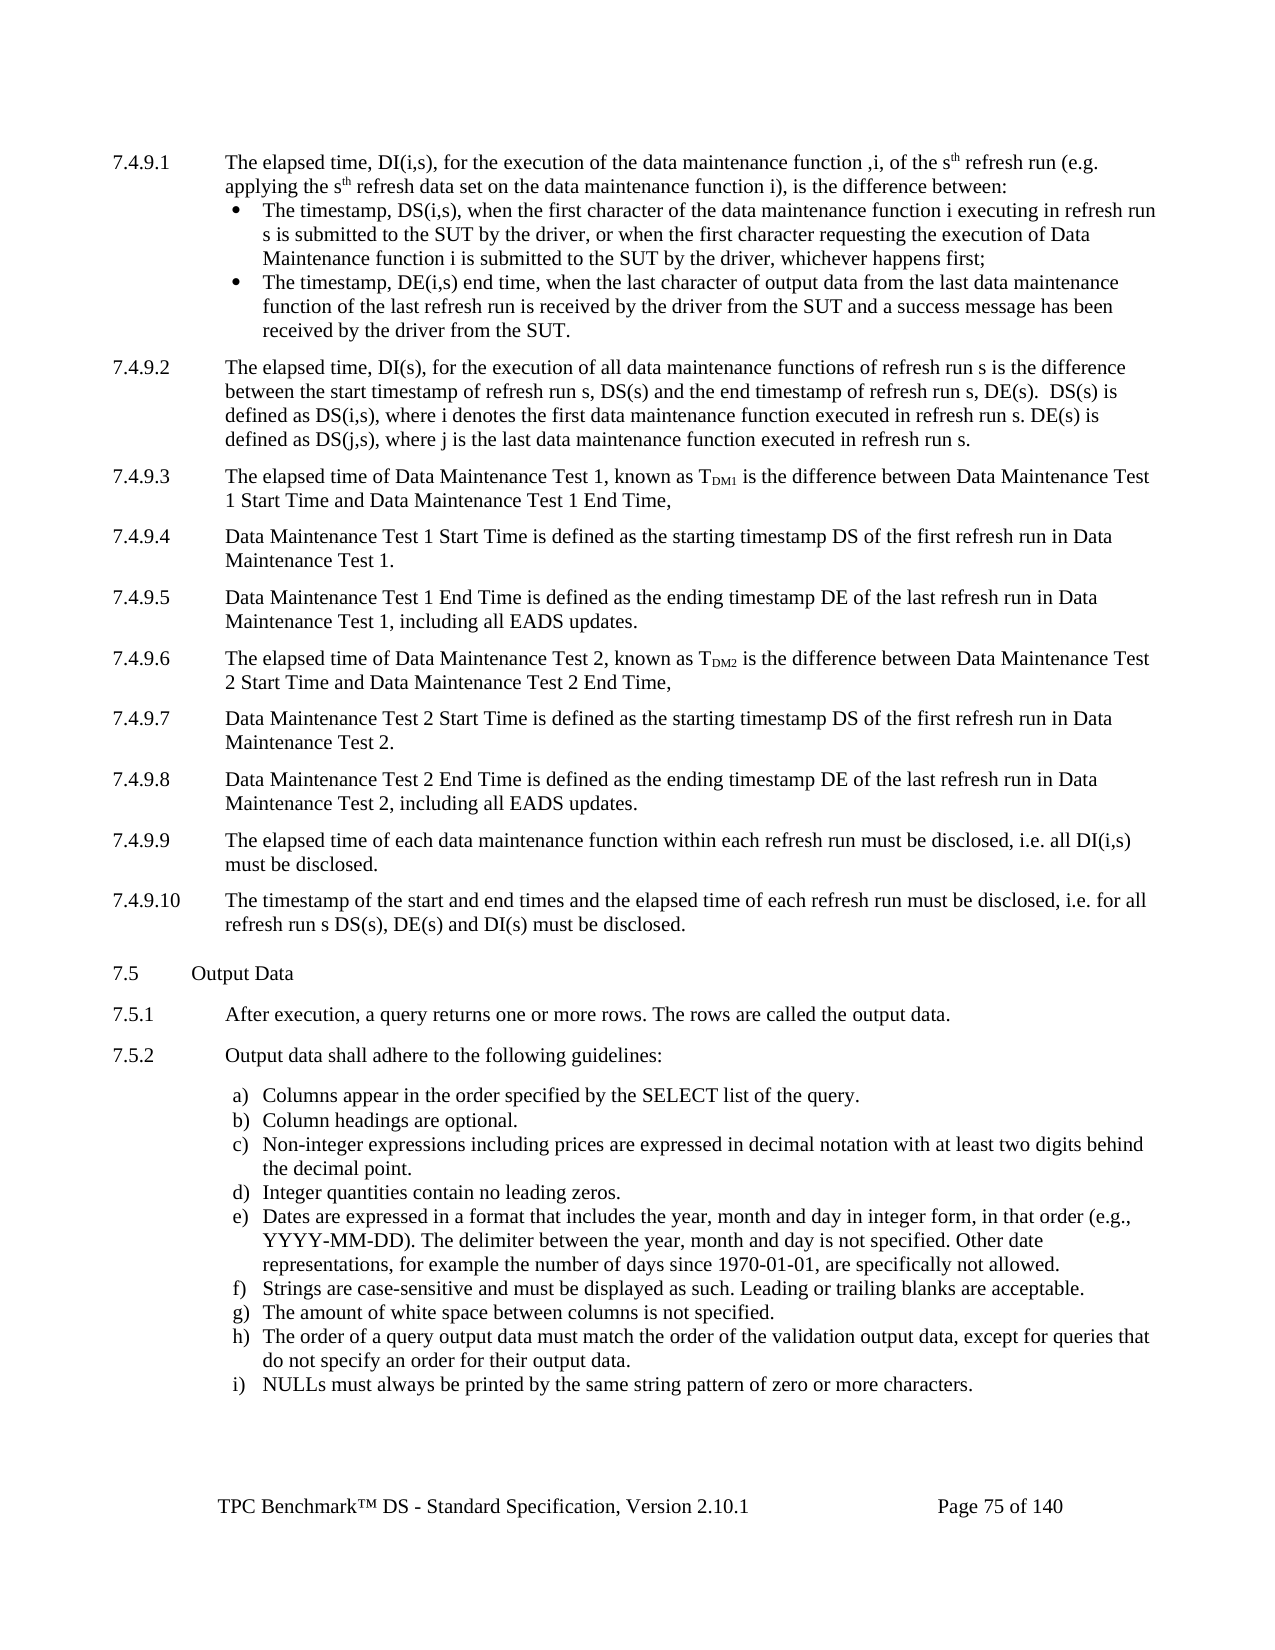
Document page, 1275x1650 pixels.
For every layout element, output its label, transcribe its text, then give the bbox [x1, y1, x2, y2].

list Dates are expressed in a format that includes the year, month and day in integer form, in that order (e.g., YYYY-MM-DD). The delimiter between the year, month and day is not specified. Other date representations, for example the number of days since 1970-01-01, are specifically not allowed. [232, 1204, 1162, 1276]
list Column headings are optional. [232, 1107, 1162, 1132]
text The elapsed time of Data Maintenance Test 2, known as TDM2 is the difference between Data Maintenance Test 2 Start Time and Data Maintenance Test 2 End Time, [112, 646, 1162, 694]
text Data Maintenance Test 2 Start Time is defined as the starting timestamp DS of the first refresh run in Data Maintenance Test 2. [112, 706, 1162, 754]
list NULLs must always be printed by the same string pattern of zero or more characters. [232, 1372, 1162, 1396]
list Strings are case-sensitive and must be displayed as such. Leading or trailing blanks are acceptable. [232, 1276, 1162, 1300]
text Output Data [112, 961, 1162, 985]
text The elapsed time of Data Maintenance Test 1, known as TDM1 is the difference between Data Maintenance Test 1 Start Time and Data Maintenance Test 1 End Time, [112, 464, 1162, 512]
list The timestamp, DE(i,s) end time, when the last character of output data from the last data maintenance function of the last refresh run is received by the driver from the SUT and a success message has been received by the driver from the SUT. [232, 270, 1162, 342]
text Data Maintenance Test 2 End Time is defined as the ending timestamp DE of the last refresh run in Data Maintenance Test 2, including all EADS updates. [112, 767, 1162, 815]
list Columns appear in the order specified by the SELECT list of the query. [232, 1083, 1162, 1107]
list The amount of white space between columns is not specified. [232, 1300, 1162, 1324]
list The timestamp, DS(i,s), when the first character of the data maintenance function i executing in refresh run s is submitted to the SUT by the driver, or when the first character requesting the execution of Data Maintenance function i is submitted to the SUT by the driver, whichever happens first; [232, 198, 1162, 270]
list Integer quantities contain no leading zeros. [232, 1180, 1162, 1204]
text The timestamp of the start and end times and the elapsed time of each refresh run must be disclosed, i.e. for all refresh run s DS(s), DE(s) and DI(s) must be disclosed. [112, 888, 1162, 936]
text The elapsed time, DI(s), for the execution of all data maintenance functions of refresh run s is the difference between the start timestamp of refresh run s, DS(s) and the end timestamp of refresh run s, DE(s). DS(s) is defined as DS(i,s), where i denotes the first data maintenance function executed in refresh run s. DE(s) is defined as DS(j,s), where j is the last data maintenance function executed in refresh run s. [112, 355, 1162, 451]
text The elapsed time, DI(i,s), for the execution of the data maintenance function ,i, of the sth refresh run (e.g. applying the sth refresh data set on the data maintenance function i), is the difference between: [112, 150, 1162, 198]
text Data Maintenance Test 1 Start Time is defined as the starting timestamp DS of the first refresh run in Data Maintenance Test 1. [112, 524, 1162, 572]
text Data Maintenance Test 1 End Time is defined as the ending timestamp DE of the last refresh run in Data Maintenance Test 1, including all EADS updates. [112, 585, 1162, 633]
text Output data shall adhere to the following guidelines: [112, 1043, 1162, 1067]
list The order of a query output data must match the order of the validation output data, except for queries that do not specify an order for their output data. [232, 1324, 1162, 1372]
text The elapsed time of each data maintenance function within each refresh run must be disclosed, i.e. all DI(i,s) must be disclosed. [112, 827, 1162, 876]
list Non-integer expressions including prices are expressed in decimal notation with at least two digits behind the decimal point. [232, 1132, 1162, 1180]
text After execution, a query returns one or more rows. The rows are called the output data. [112, 1002, 1162, 1026]
